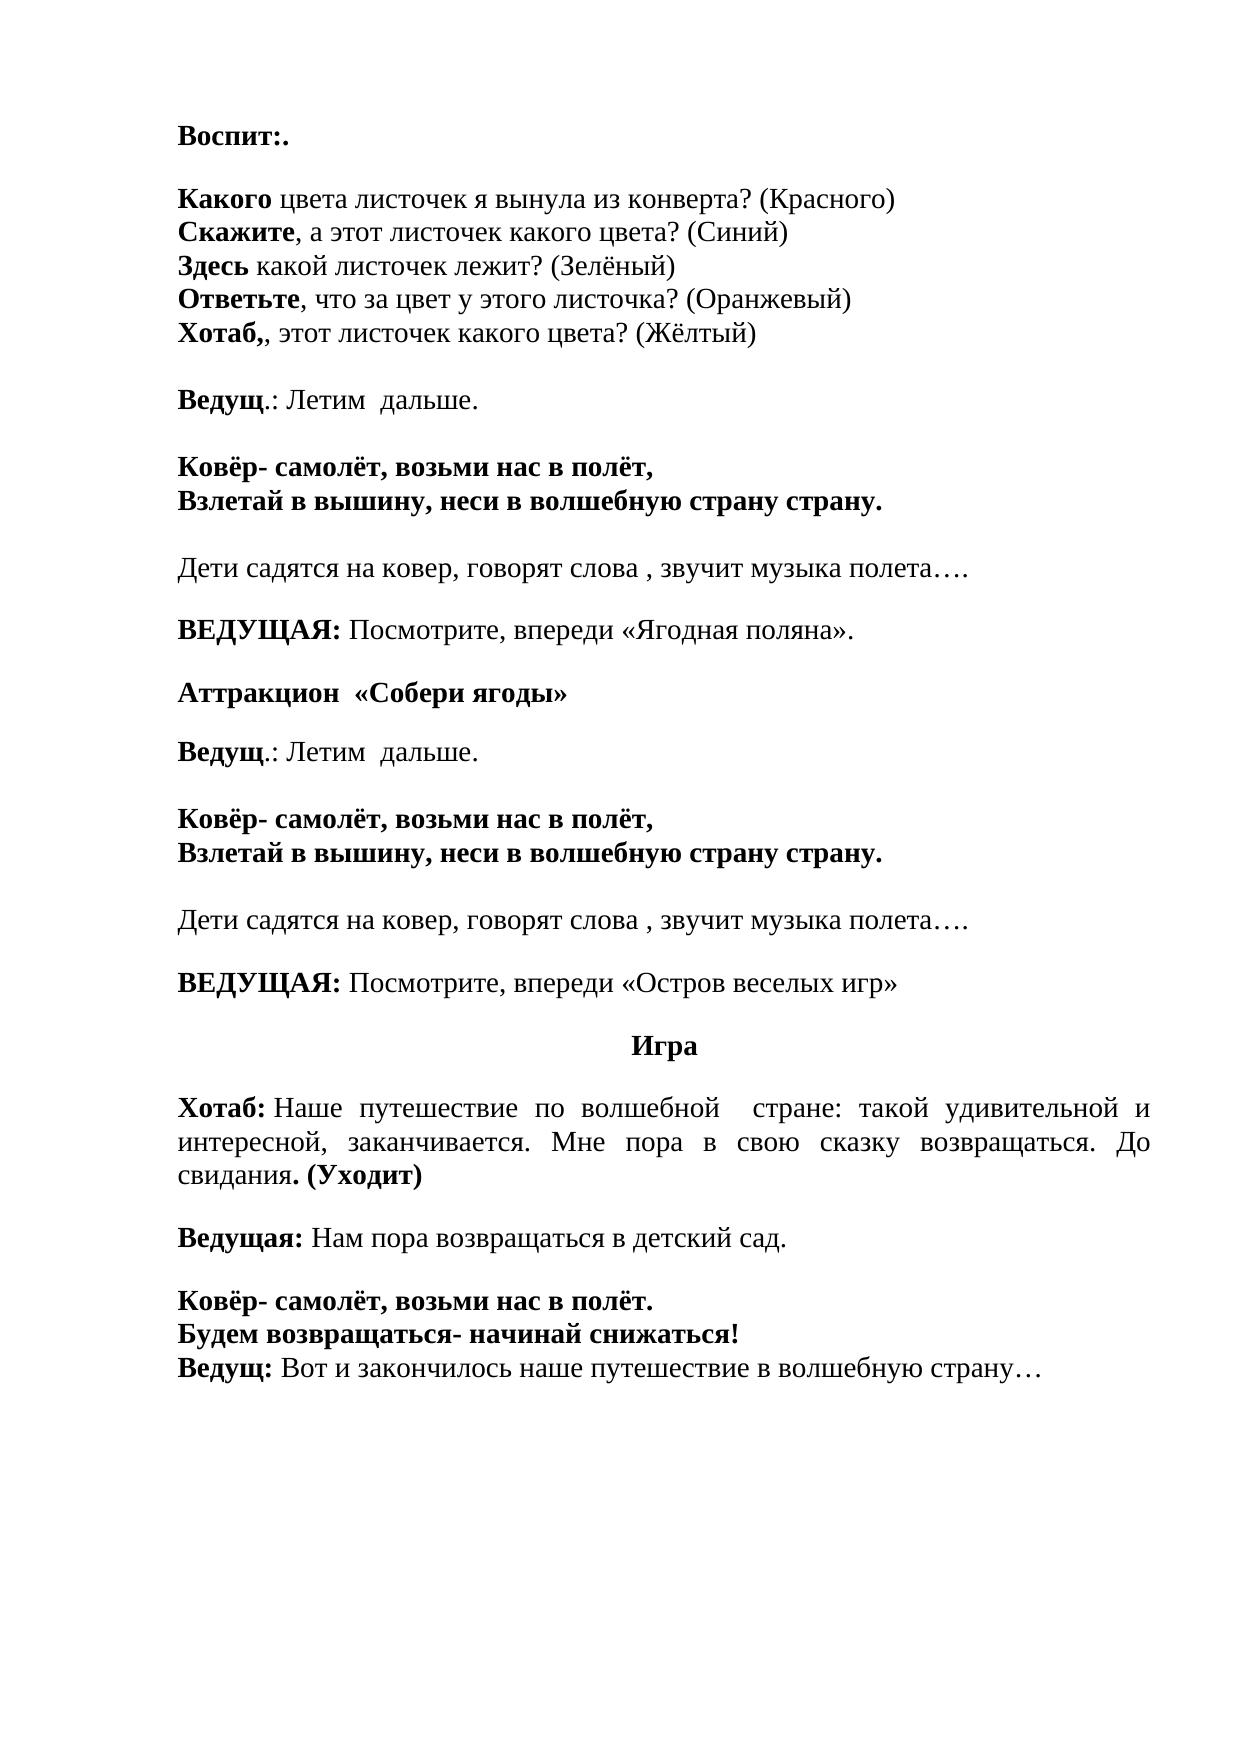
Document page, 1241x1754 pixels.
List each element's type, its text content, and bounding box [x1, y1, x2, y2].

text Взлетай в вышину, неси в волшебную страну страну. [177, 835, 1152, 869]
text Будем возвращаться- начинай снижаться! [177, 1316, 1152, 1350]
text Игра [177, 1028, 1152, 1061]
text Скажите, а этот листочек какого цвета? (Синий) [177, 214, 1152, 248]
text Ковёр- самолёт, возьми нас в полёт, [177, 802, 1152, 835]
text Здесь какой листочек лежит? (Зелёный) [177, 248, 1152, 281]
text Ведущ: Вот и закончилось наше путешествие в волшебную страну… [177, 1350, 1152, 1383]
text Ведущ.: Летим дальше. [177, 382, 1152, 416]
text Воспит:. [177, 118, 1152, 152]
text Ведущая: Нам пора возвращаться в детский сад. [177, 1220, 1152, 1254]
text Дети садятся на ковер, говорят слова , звучит музыка полета…. [177, 902, 1152, 936]
text Ковёр- самолёт, возьми нас в полёт. [177, 1283, 1152, 1316]
text Хотаб,, этот листочек какого цвета? (Жёлтый) [177, 315, 1152, 348]
text Хотаб: Наше путешествие по волшебной стране: такой удивительной и интересной, заканчивается. Мне пора в свою сказку возвращаться. До свидания. (Уходит) [177, 1090, 1152, 1191]
text ВЕДУЩАЯ: Посмотрите, впереди «Ягодная поляна». [177, 612, 1152, 646]
text Аттракцион «Собери ягоды» [177, 675, 1152, 709]
text Ответьте, что за цвет у этого листочка? (Оранжевый) [177, 281, 1152, 315]
text Дети садятся на ковер, говорят слова , звучит музыка полета…. [177, 550, 1152, 583]
text Взлетай в вышину, неси в волшебную страну страну. [177, 483, 1152, 516]
text Ковёр- самолёт, возьми нас в полёт, [177, 449, 1152, 483]
text ВЕДУЩАЯ: Посмотрите, впереди «Остров веселых игр» [177, 965, 1152, 998]
text Какого цвета листочек я вынула из конверта? (Красного) [177, 181, 1152, 214]
text Ведущ.: Летим дальше. [177, 734, 1152, 768]
